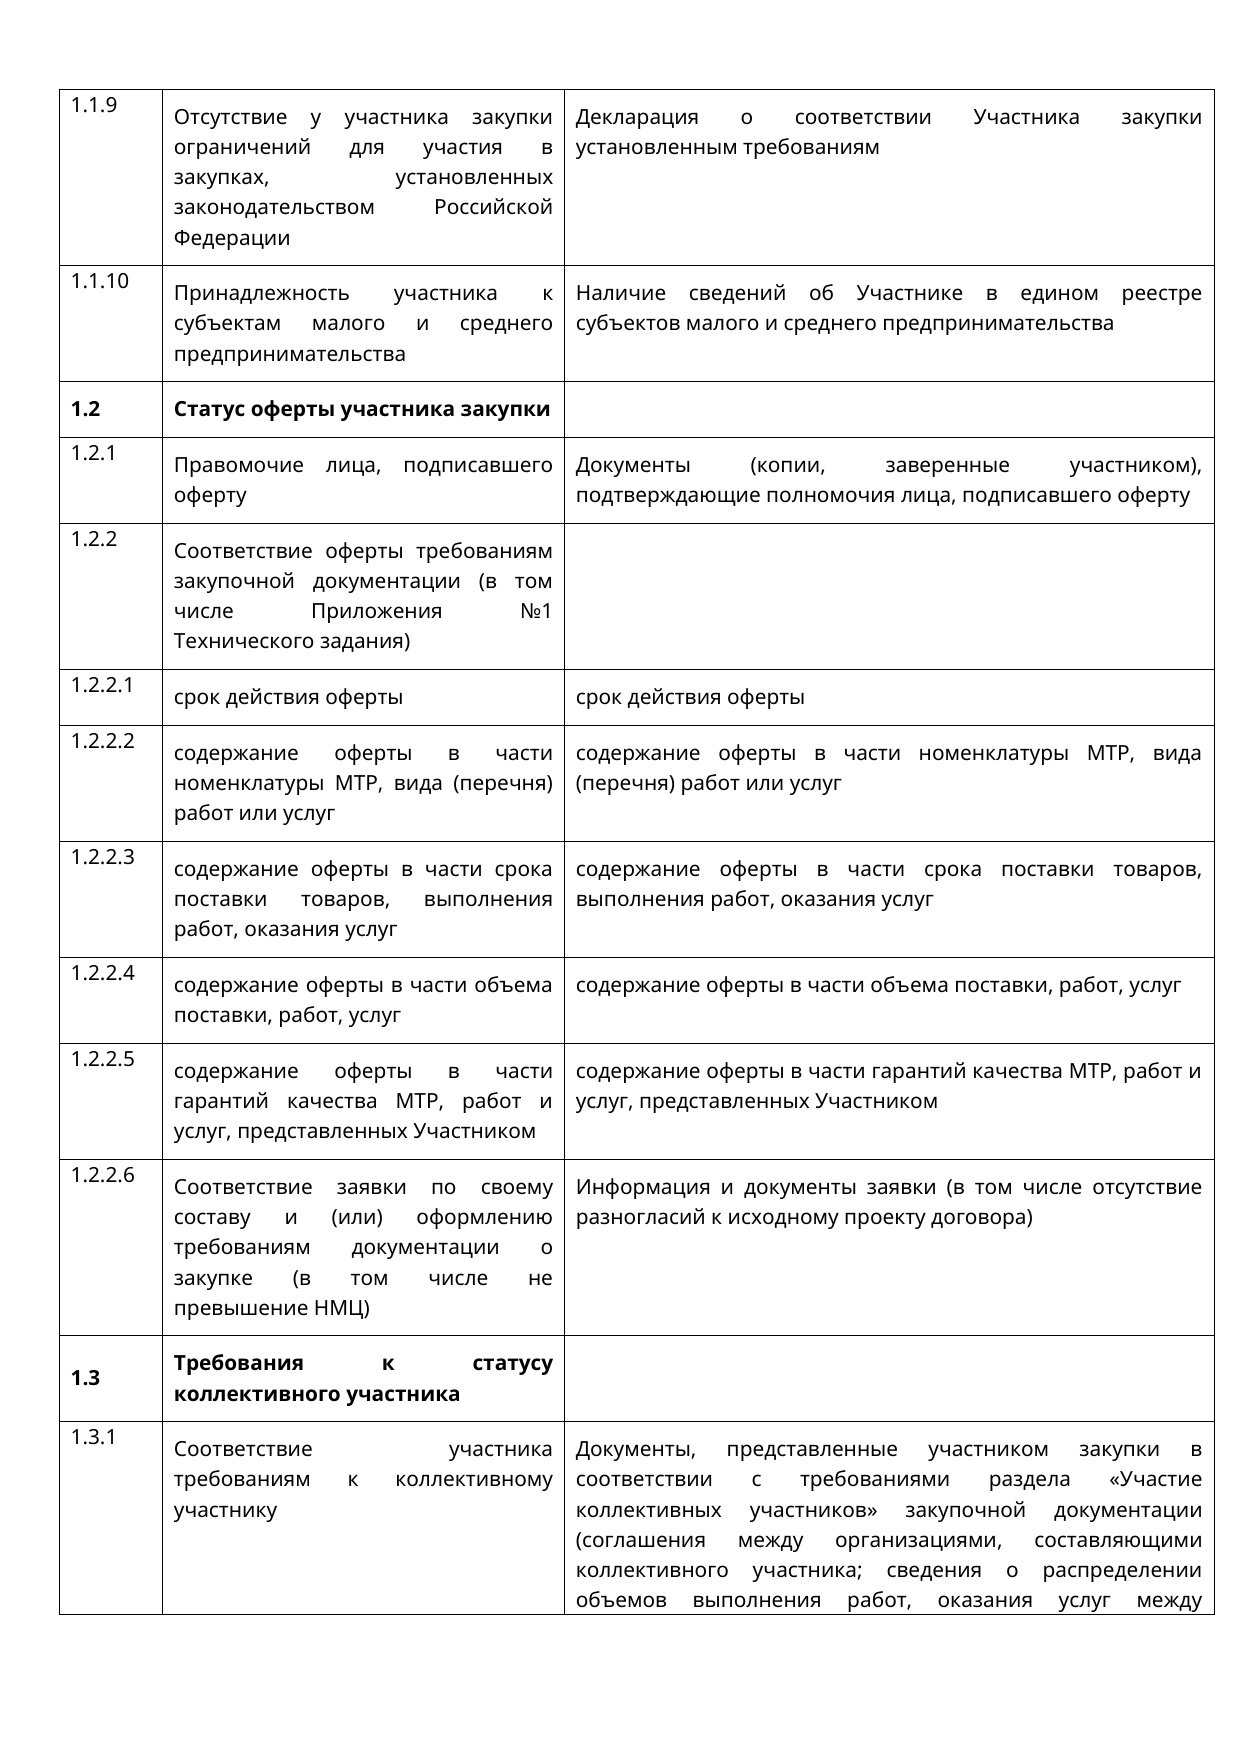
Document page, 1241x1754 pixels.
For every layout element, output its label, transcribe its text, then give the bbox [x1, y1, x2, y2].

table_cell срок действия оферты [163, 670, 564, 725]
table_cell 1.2.2 [60, 524, 162, 669]
table_cell 1.2.2.4 [60, 958, 162, 1043]
table_cell 1.2.2.1 [60, 670, 162, 725]
table_cell Отсутствие у участника закупки ограничений для участия в закупках, установленных законодательством Российской Федерации [163, 90, 564, 265]
table_cell Принадлежность участника к субъектам малого и среднего предпринимательства [163, 266, 564, 381]
table_cell [565, 524, 1214, 669]
table_cell содержание оферты в части объема поставки, работ, услуг [565, 958, 1214, 1043]
table_cell содержание оферты в части гарантий качества МТР, работ и услуг, представленных Участником [565, 1044, 1214, 1159]
table_cell Наличие сведений об Участнике в едином реестре субъектов малого и среднего предпринимательства [565, 266, 1214, 381]
table_cell срок действия оферты [565, 670, 1214, 725]
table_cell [163, 1422, 564, 1613]
table_cell [565, 382, 1214, 437]
table_cell 1.2.2.3 [60, 842, 162, 957]
table_cell содержание оферты в части номенклатуры МТР, вида (перечня) работ или услуг [565, 726, 1214, 841]
table_cell 1.2.2.2 [60, 726, 162, 841]
table_cell Правомочие лица, подписавшего оферту [163, 438, 564, 523]
table_cell содержание оферты в части срока поставки товаров, выполнения работ, оказания услуг [163, 842, 564, 957]
table_cell Требования к статусу коллективного участника [163, 1336, 564, 1421]
table_cell 1.2 [60, 382, 162, 437]
table_cell 1.2.2.5 [60, 1044, 162, 1159]
table_cell 1.1.10 [60, 266, 162, 381]
table_cell Статус оферты участника закупки [163, 382, 564, 437]
table_cell Декларация о соответствии Участника закупки установленным требованиям [565, 90, 1214, 265]
table_cell Соответствие оферты требованиям закупочной документации (в том числе Приложения №1 Технического задания) [163, 524, 564, 669]
table_cell 1.2.2.6 [60, 1160, 162, 1335]
table_cell содержание оферты в части объема поставки, работ, услуг [163, 958, 564, 1043]
table_cell Документы (копии, заверенные участником), подтверждающие полномочия лица, подписавшего оферту [565, 438, 1214, 523]
table_cell 1.3.1 [60, 1422, 162, 1613]
table_cell 1.2.1 [60, 438, 162, 523]
table_cell Соответствие заявки по своему составу и (или) оформлению требованиям документации о закупке (в том числе не превышение НМЦ) [163, 1160, 564, 1335]
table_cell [565, 1422, 1214, 1613]
table_cell Информация и документы заявки (в том числе отсутствие разногласий к исходному проекту договора) [565, 1160, 1214, 1335]
table_cell 1.3 [60, 1336, 162, 1421]
table_cell содержание оферты в части гарантий качества МТР, работ и услуг, представленных Участником [163, 1044, 564, 1159]
table_cell [565, 1336, 1214, 1421]
table_cell содержание оферты в части срока поставки товаров, выполнения работ, оказания услуг [565, 842, 1214, 957]
table_cell содержание оферты в части номенклатуры МТР, вида (перечня) работ или услуг [163, 726, 564, 841]
table_cell 1.1.9 [60, 90, 162, 265]
